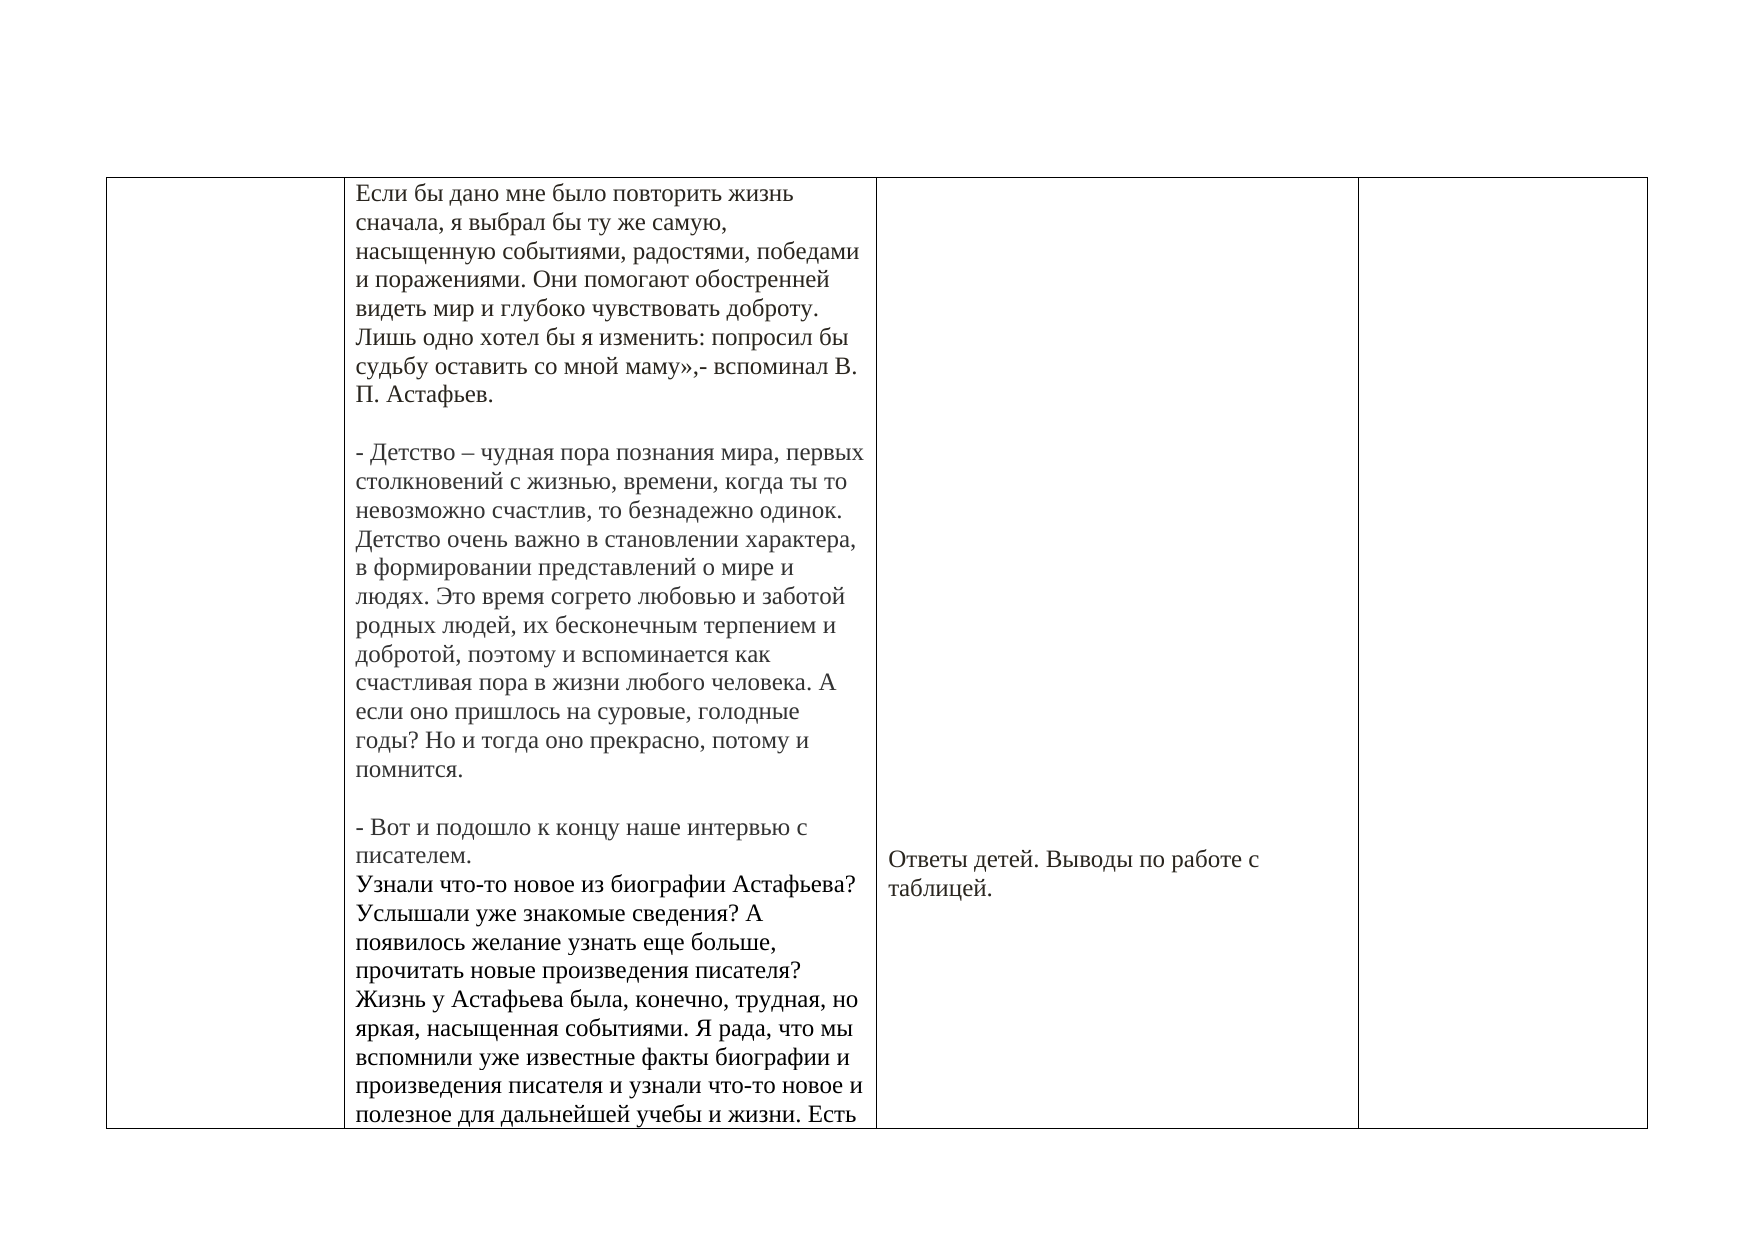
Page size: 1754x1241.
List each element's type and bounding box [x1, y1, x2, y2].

table_cell [1359, 178, 1647, 1128]
table_cell [345, 178, 876, 1128]
table_cell [877, 178, 1358, 1128]
table_cell [107, 178, 344, 1128]
